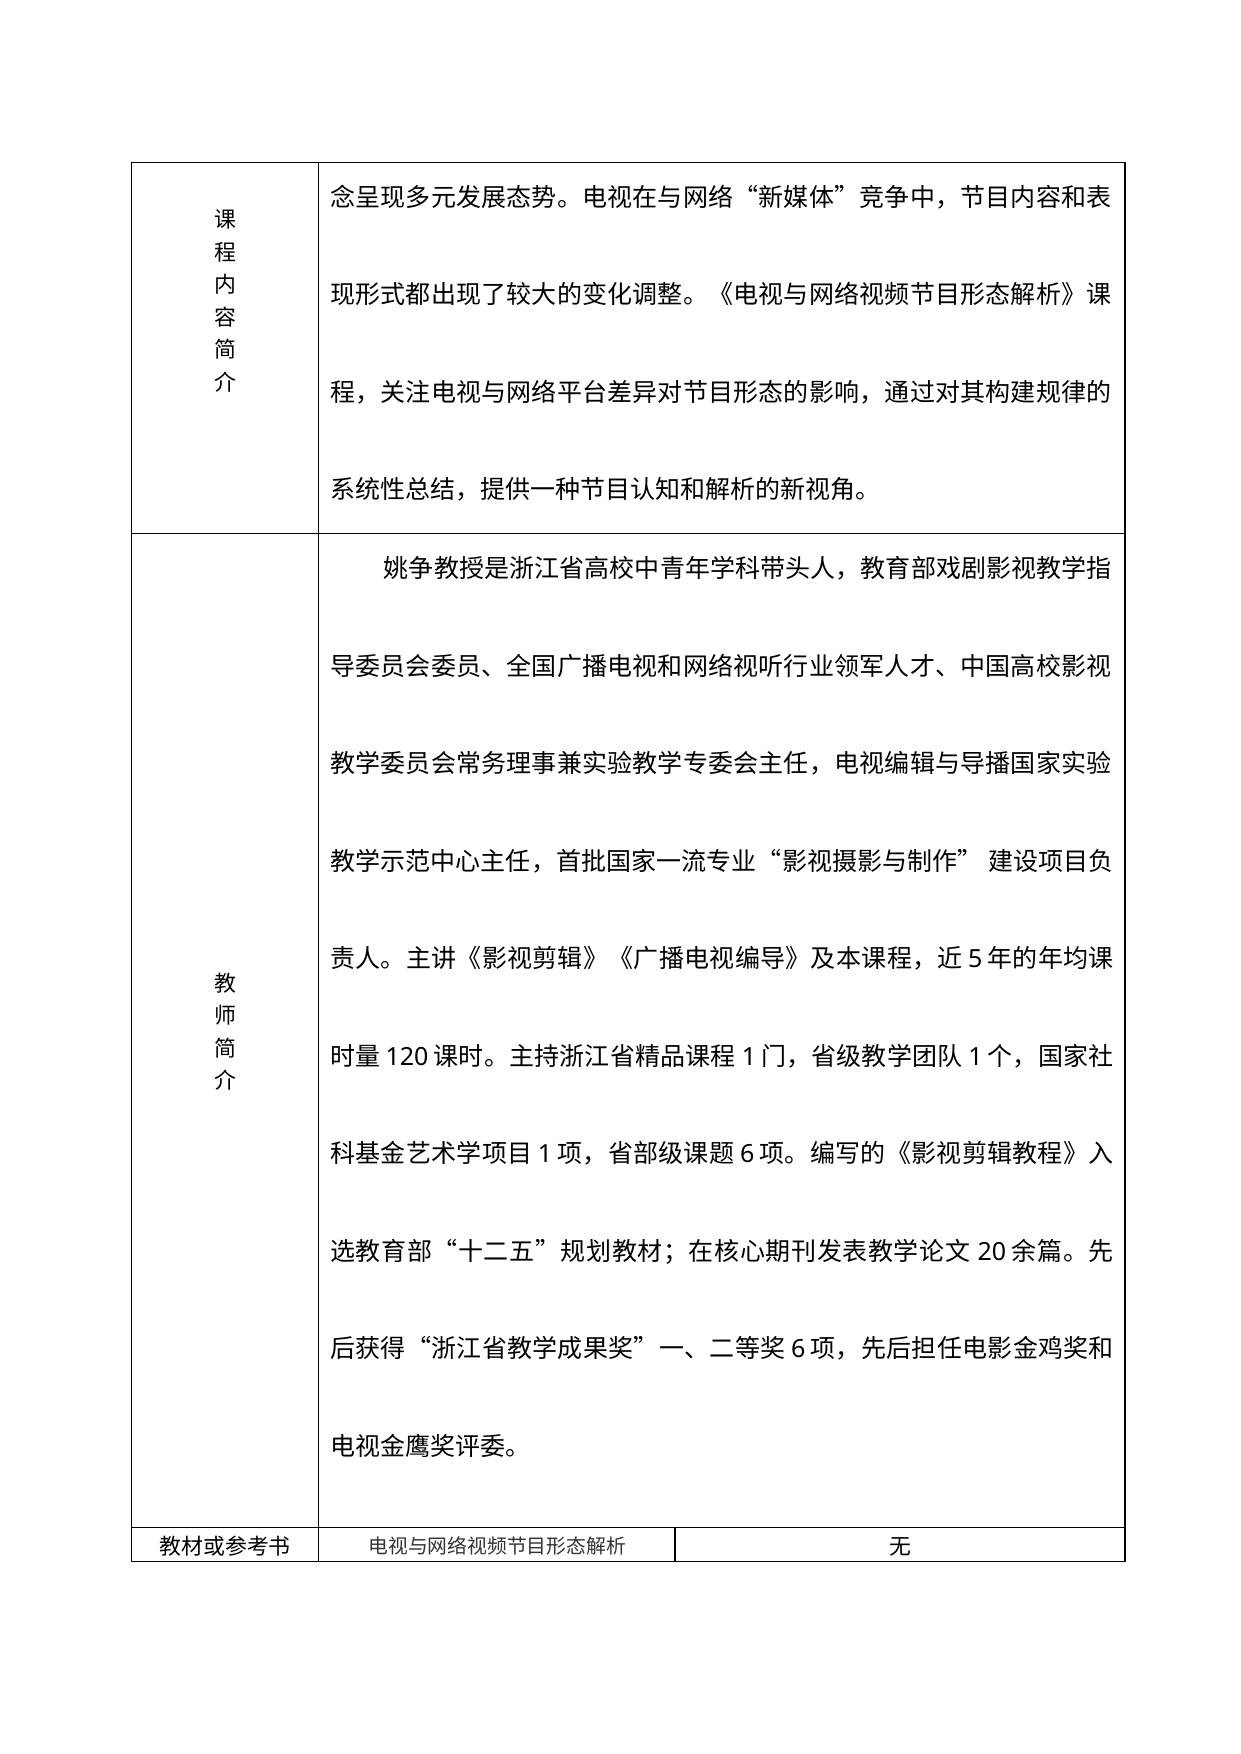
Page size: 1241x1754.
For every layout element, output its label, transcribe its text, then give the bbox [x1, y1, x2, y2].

table_cell 教材或参考书 [132, 1528, 318, 1561]
table_cell 姚争教授是浙江省高校中青年学科带头人，教育部戏剧影视教学指导委员会委员、全国广播电视和网络视听行业领军人才、中国高校影视教学委员会常务理事兼实验教学专委会主任，电视编辑与导播国家实验教学示范中心主任，首批国家一流专业“影视摄影与制作” 建设项目负责人。主讲《影视剪辑》《广播电视编导》及本课程，近5年的年均课时量120课时。主持浙江省精品课程1门，省级教学团队1个，国家社科基金艺术学项目1项，省部级课题6项。编写的《影视剪辑教程》入选教育部“十二五”规划教材；在核心期刊发表教学论文20余篇。先后获得“浙江省教学成果奖”一、二等奖6项，先后担任电影金鸡奖和电视金鹰奖评委。 [319, 534, 1124, 1527]
table_cell 无 [676, 1528, 1124, 1561]
table_cell 教 师 简 介 [132, 534, 318, 1527]
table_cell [319, 163, 1124, 533]
table_cell 课 程 内 容 简 介 [132, 163, 318, 533]
table_cell 电视与网络视频节目形态解析 [319, 1528, 674, 1561]
